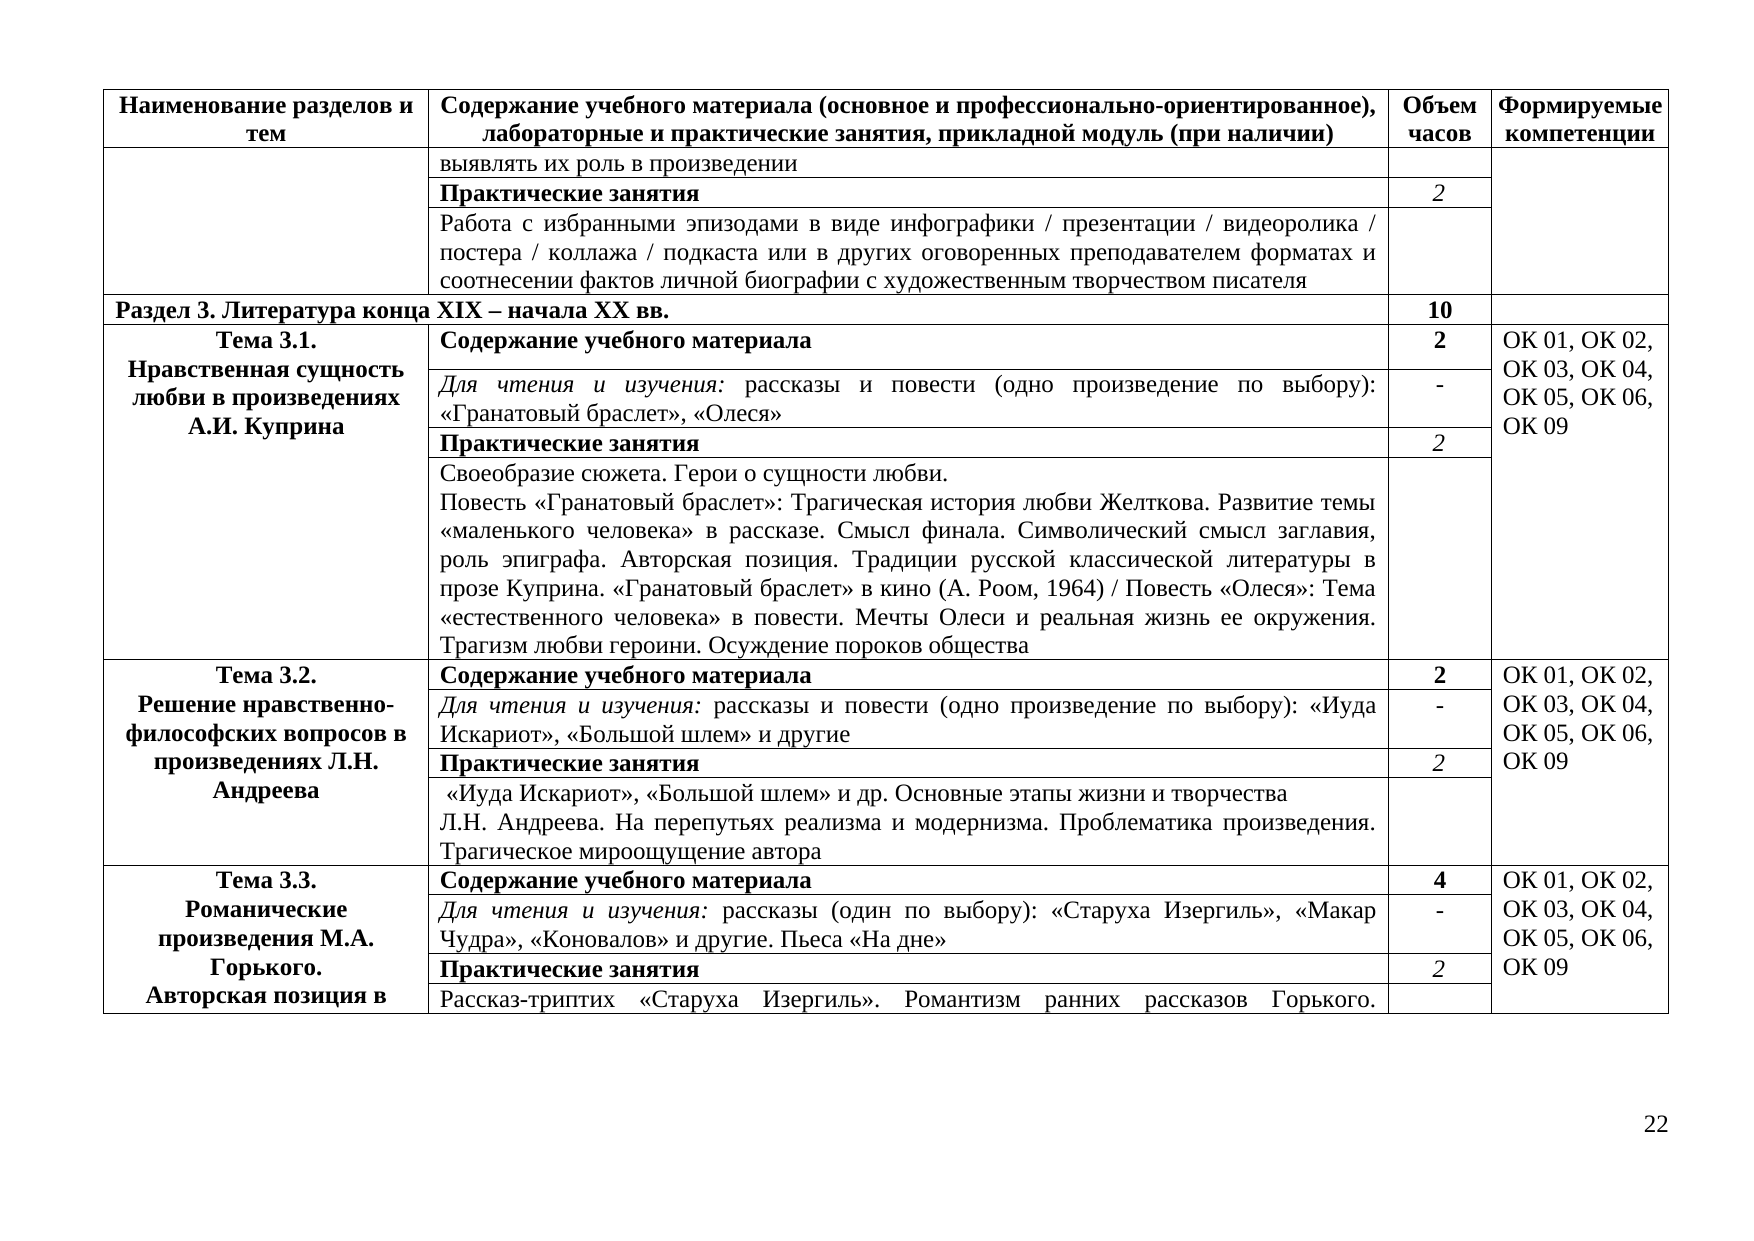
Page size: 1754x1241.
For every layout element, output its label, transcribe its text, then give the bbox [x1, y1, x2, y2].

table_cell ОК 01, ОК 02, ОК 03, ОК 04, ОК 05, ОК 06, ОК 09 [1492, 660, 1668, 864]
table_header Объем часов [1389, 90, 1491, 147]
table_cell 2 [1389, 428, 1491, 457]
table_cell - [1389, 370, 1491, 427]
table_cell Практические занятия [429, 954, 1388, 983]
table_cell 10 [1389, 295, 1491, 324]
table_cell Для чтения и изучения: рассказы и повести (одно произведение по выбору): «Иуда Искариот», «Большой шлем» и другие [429, 690, 1388, 747]
table_cell 2 [1389, 178, 1491, 207]
table_cell 4 [1389, 866, 1491, 894]
table_cell ОК 01, ОК 02, ОК 03, ОК 04, ОК 05, ОК 06, ОК 09 [1492, 325, 1668, 659]
table_cell - [1389, 690, 1491, 747]
table_cell Содержание учебного материала [429, 660, 1388, 689]
table_cell ОК 01, ОК 02, ОК 03, ОК 04, ОК 05, ОК 06, ОК 09 [1492, 866, 1668, 1013]
table_header Содержание учебного материала (основное и профессионально-ориентированное), лабораторные и практические занятия, прикладной модуль (при наличии) [429, 90, 1388, 147]
table_cell Тема 3.1. Нравственная сущность любви в произведениях А.И. Куприна [104, 325, 428, 659]
table_cell [1389, 984, 1491, 1013]
table_cell - [1389, 895, 1491, 953]
table_cell 2 [1389, 749, 1491, 777]
table_cell 2 [1389, 954, 1491, 983]
table_cell [1389, 208, 1491, 294]
table_cell Для чтения и изучения: рассказы (один по выбору): «Старуха Изергиль», «Макар Чудра», «Коновалов» и другие. Пьеса «На дне» [429, 895, 1388, 953]
table_cell [1492, 295, 1668, 324]
table_cell - [1389, 148, 1491, 177]
table_header Формируемые компетенции [1492, 90, 1668, 147]
table_cell Для чтения и изучения: рассказы и повести (одно произведение по выбору): «Гранатовый браслет», «Олеся» [429, 370, 1388, 427]
table_cell Тема 3.2. Решение нравственно-философских вопросов в произведениях Л.Н. Андреева [104, 660, 428, 864]
table_cell Тема 3.3. Романические произведения М.А. Горького. Авторская позиция в социальной пьесе «На дне» [104, 866, 428, 1013]
table_cell «Иуда Искариот», «Большой шлем» и др. Основные этапы жизни и творчества Л.Н. Андреева. На перепутьях реализма и модернизма. Проблематика произведения. Трагическое мироощущение автора [429, 778, 1388, 864]
table_cell Содержание учебного материала [429, 325, 1388, 368]
table_cell Раздел 3. Литература конца XIX – начала XX вв. [104, 295, 1388, 324]
table_cell [1389, 778, 1491, 864]
table_cell 2 [1389, 660, 1491, 689]
table_cell Своеобразие сюжета. Герои о сущности любви. Повесть «Гранатовый браслет»: Трагическая история любви Желткова. Развитие темы «маленького человека» в рассказе. Смысл финала. Символический смысл заглавия, роль эпиграфа. Авторская позиция. Традиции русской классической литературы в прозе Куприна. «Гранатовый браслет» в кино (А. Роом, 1964) / Повесть «Олеся»: Тема «естественного человека» в повести. Мечты Олеси и реальная жизнь ее окружения. Трагизм любви героини. Осуждение пороков общества [429, 458, 1388, 659]
table_cell Практические занятия [429, 428, 1388, 457]
table_header Наименование разделов и тем [104, 90, 428, 147]
table_cell Работа с избранными эпизодами в виде инфографики / презентации / видеоролика / постера / коллажа / подкаста или в других оговоренных преподавателем форматах и соотнесении фактов личной биографии с художественным творчеством писателя [429, 208, 1388, 294]
table_cell Практические занятия [429, 749, 1388, 777]
table_cell [1389, 458, 1491, 659]
table_cell 2 [1389, 325, 1491, 368]
table_cell Практические занятия [429, 178, 1388, 207]
table_cell Содержание учебного материала [429, 866, 1388, 894]
